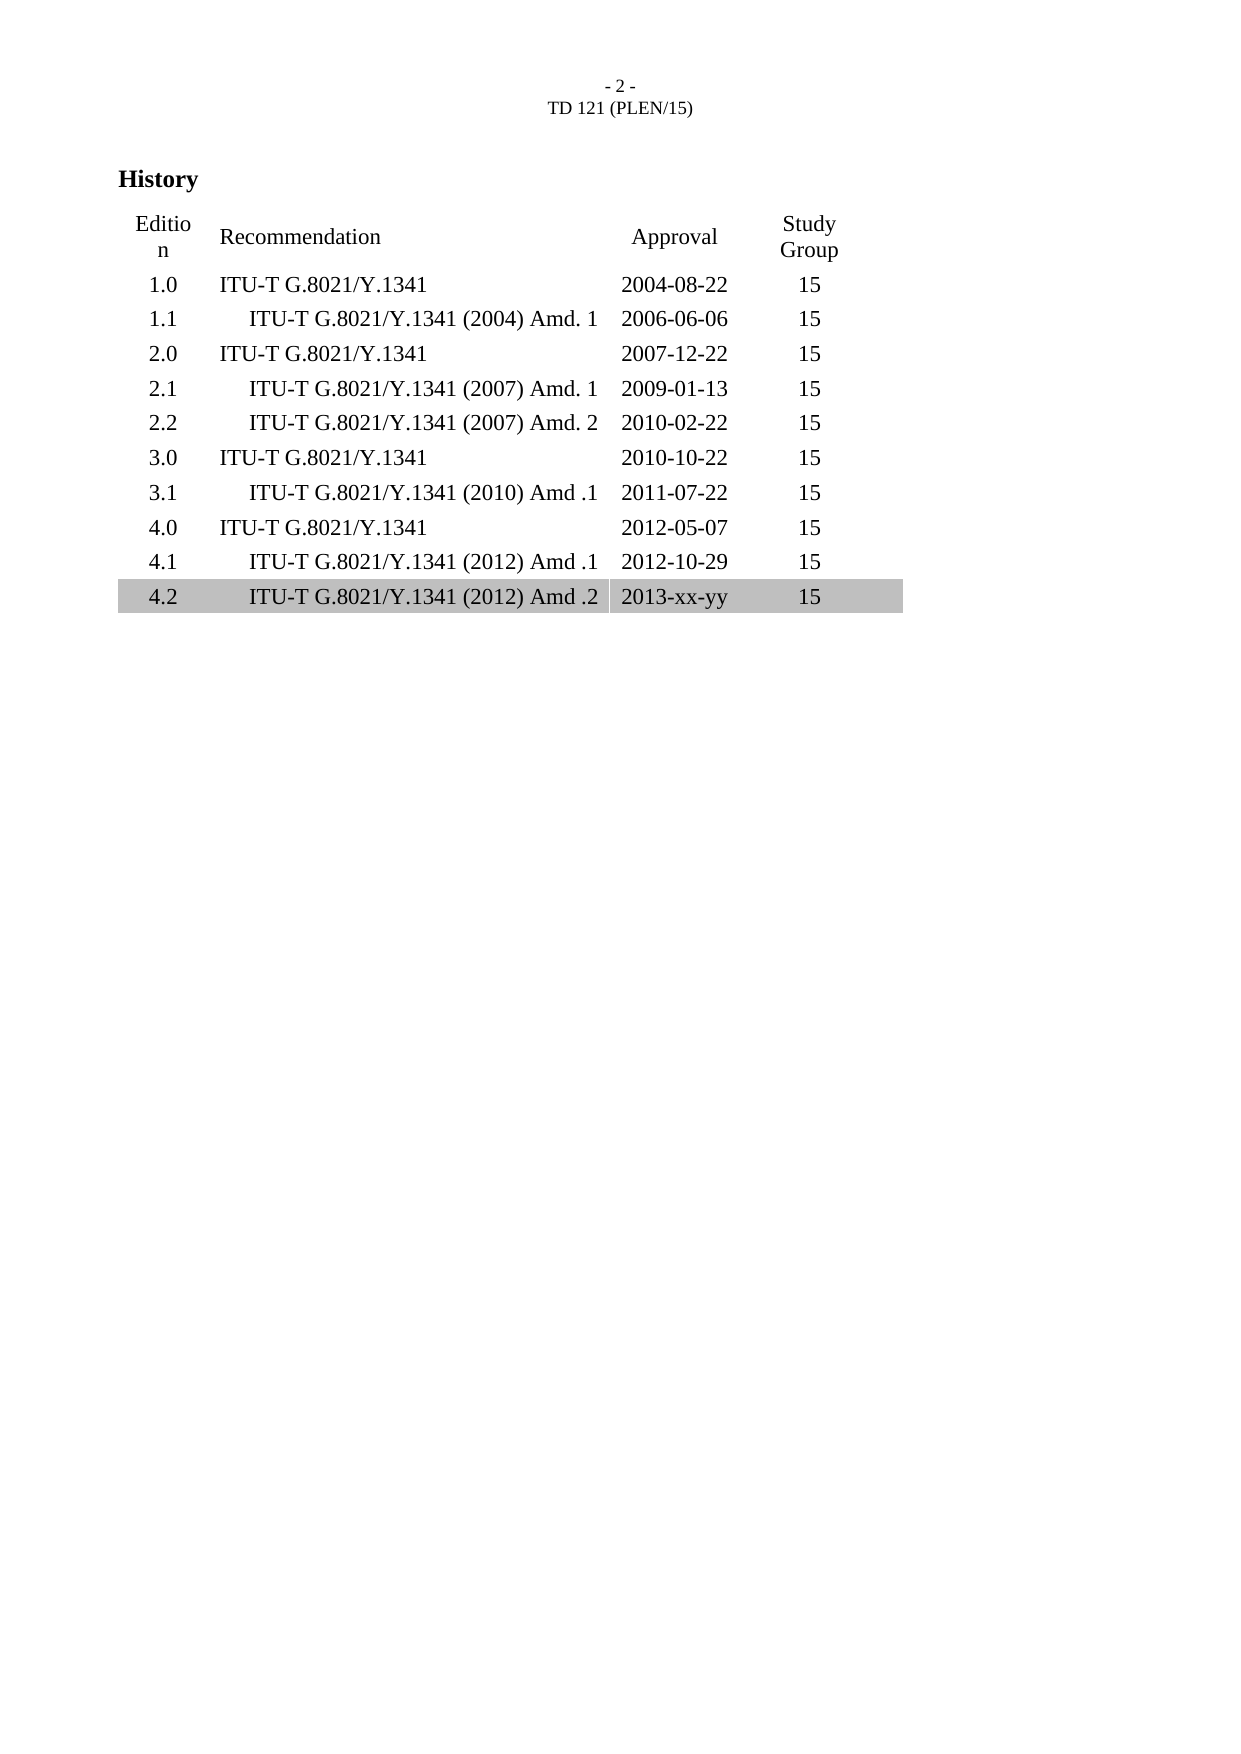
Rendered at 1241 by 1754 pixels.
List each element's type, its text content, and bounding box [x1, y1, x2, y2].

table_header History [107, 148, 1143, 613]
